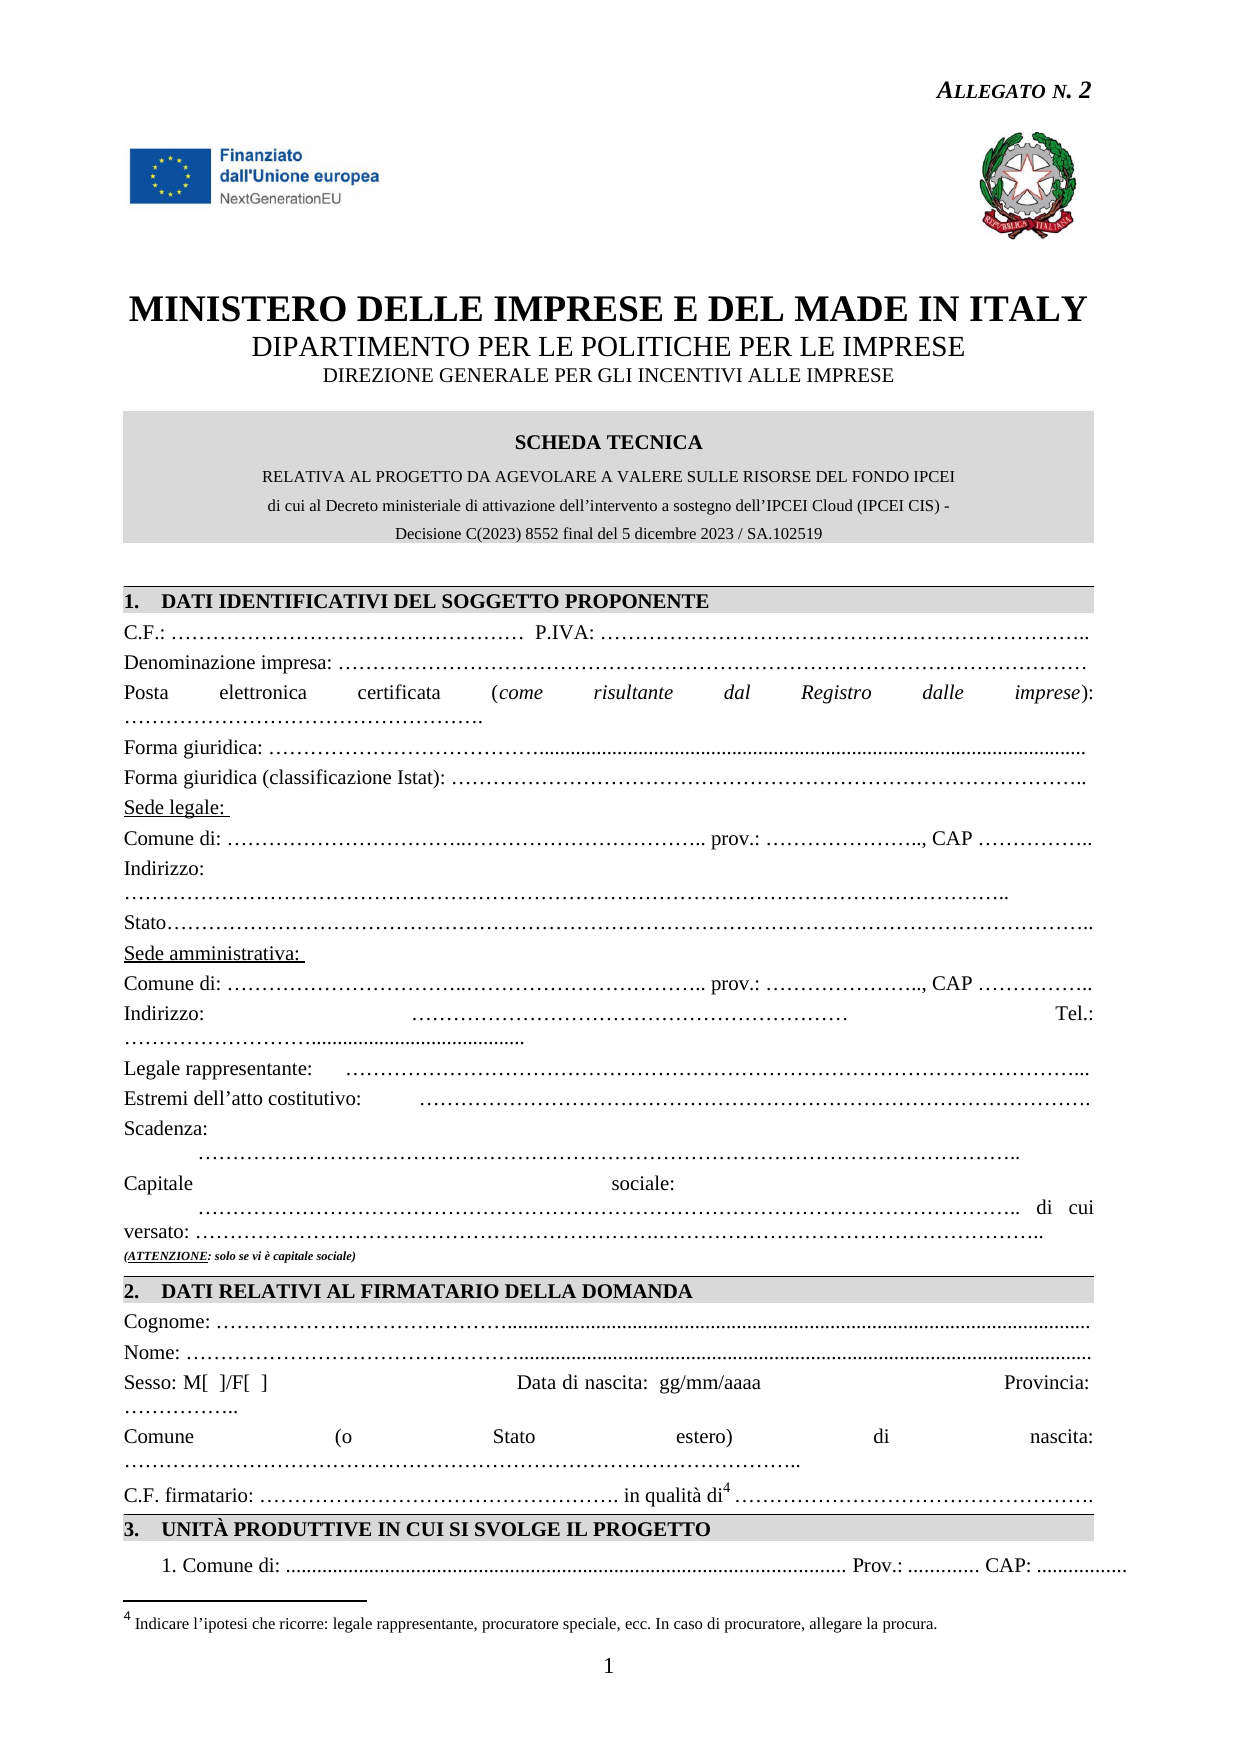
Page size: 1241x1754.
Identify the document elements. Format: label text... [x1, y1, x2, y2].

text Estremi dell’atto costitutivo: ……………………………………………………………………………………. [123, 1086, 1094, 1110]
picture [123, 141, 382, 209]
text Forma giuridica (classificazione Istat): ……………………………………………………………………………….. [123, 765, 1094, 789]
text DIREZIONE GENERALE PER GLI INCENTIVI ALLE IMPRESE [123, 363, 1094, 387]
picture [944, 132, 1108, 245]
text Comune (o Stato estero) di nascita: …………………………………………………………………………………….. [123, 1424, 1094, 1472]
text DIPARTIMENTO PER LE POLITICHE PER LE IMPRESE [123, 329, 1094, 363]
text C.F. firmatario: ……………………………………………. in qualità di ……………………………………………. [123, 1479, 1094, 1507]
list DATI IDENTIFICATIVI DEL SOGGETTO PROPONENTE [123, 587, 1094, 613]
text Sede legale: [123, 795, 1094, 819]
text Comune di: ……………………………..…………………………….. prov.: ………………….., CAP …………….. [123, 971, 1094, 995]
text Indirizzo: ……………………………………………………… Tel.: ………………………......................................... [123, 1001, 1094, 1049]
text Forma giuridica: …………………………………......................................................................................................... [123, 735, 1094, 759]
text Decisione C(2023) 8552 final del 5 dicembre 2023 / SA.102519 [123, 524, 1094, 543]
text Comune di: ……………………………..…………………………….. prov.: ………………….., CAP …………….. [123, 826, 1094, 850]
text Legale rappresentante: ……………………………………………………………………………………………... [123, 1056, 1094, 1080]
text Stato…………………………………………………………………………………………………………………….. [123, 910, 1094, 934]
text Sede amministrativa: [123, 941, 1094, 965]
list DATI RELATIVI AL FIRMATARIO DELLA DOMANDA [123, 1277, 1094, 1303]
text Nome: ………………………………………….............................................................................................................. [123, 1340, 1094, 1364]
text Indirizzo: ……………………………………………………………………………………………………………….. [123, 856, 1094, 904]
text Sesso: M[ ]/F[ ] Data di nascita: gg/mm/aaaa Provincia: …………….. [123, 1370, 1094, 1418]
text RELATIVA AL PROGETTO DA AGEVOLARE A VALERE SULLE RISORSE DEL FONDO IPCEI [123, 467, 1094, 486]
text Scadenza: ……………………………………………………………………………………………………….. [123, 1116, 1094, 1164]
text Posta elettronica certificata (come risultante dal Registro dalle imprese): ……………………………………………. [123, 680, 1094, 728]
text MINISTERO DELLE IMPRESE E DEL MADE IN ITALY [123, 286, 1094, 329]
text Cognome: ……………………………………................................................................................................................ [123, 1309, 1094, 1333]
list Comune di: Prov.: CAP: [161, 1553, 1094, 1577]
text C.F.: …………………………………………… P.IVA: …………………………………………………………….. [123, 620, 1094, 644]
text Denominazione impresa: ……………………………………………………………………………………………… [123, 650, 1094, 674]
text SCHEDA TECNICA [123, 430, 1094, 454]
text (ATTENZIONE: solo se vi è capitale sociale) [123, 1249, 1094, 1263]
text di cui al Decreto ministeriale di attivazione dell’intervento a sostegno dell’IPCEI Cloud (IPCEI CIS) - [123, 495, 1094, 514]
text Capitale sociale: ……………………………………………………………………………………………………….. di cui versato: ………………………………………………………….……………………………………………….. [123, 1171, 1094, 1243]
list UNITÀ PRODUTTIVE IN CUI SI SVOLGE IL PROGETTO [123, 1515, 1094, 1541]
